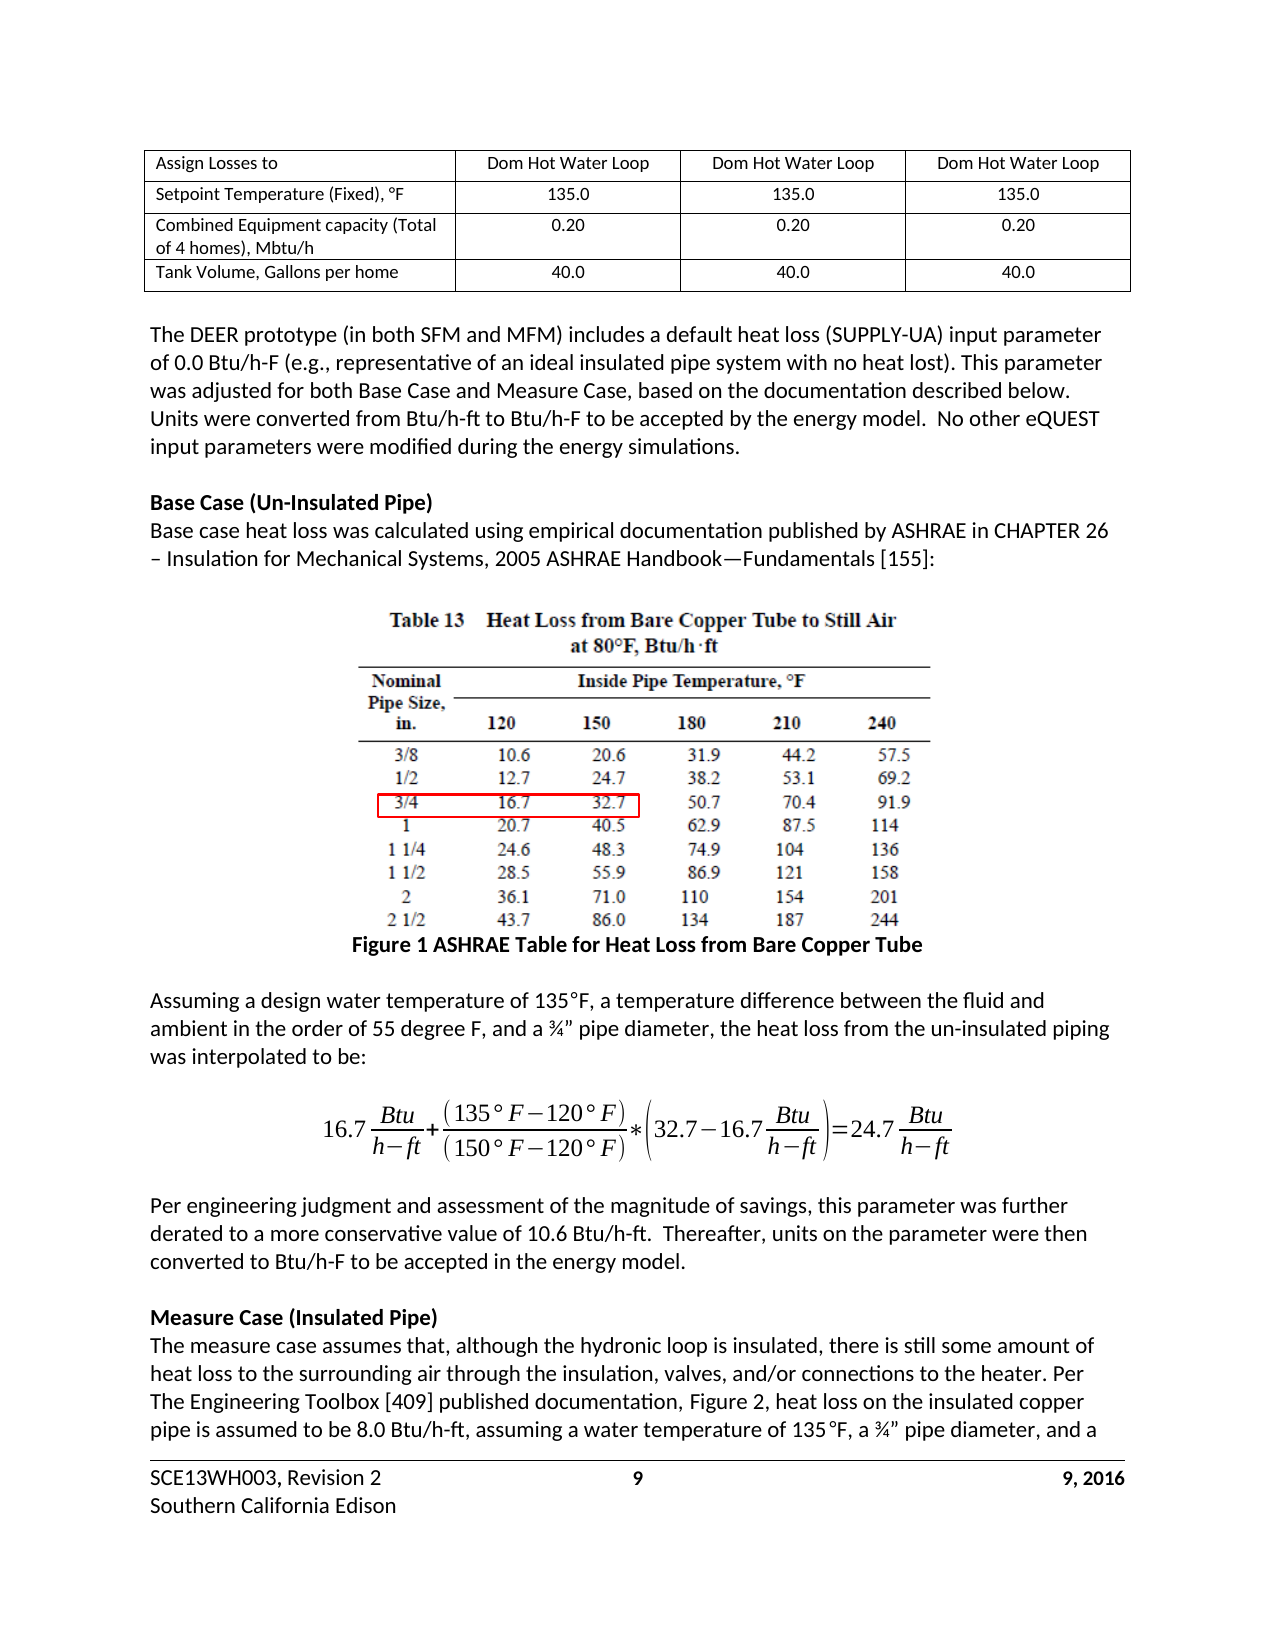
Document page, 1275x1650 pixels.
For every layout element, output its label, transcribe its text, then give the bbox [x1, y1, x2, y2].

table_cell Dom Hot Water Loop [456, 151, 680, 181]
table_cell 0.20 [681, 214, 905, 259]
table_cell 135.0 [456, 182, 680, 212]
table_cell Setpoint Temperature (Fixed), °F [145, 182, 455, 212]
table_cell 40.0 [681, 260, 905, 291]
table_cell 135.0 [681, 182, 905, 212]
table_cell Dom Hot Water Loop [906, 151, 1130, 181]
text Per engineering judgment and assessment of the magnitude of savings, this parameter was further derated to a more conservative value of 10.6 Btu/h-ft. Thereafter, units on the parameter were then converted to Btu/h-F to be accepted in the energy model. [150, 1191, 1125, 1275]
table_cell Tank Volume, Gallons per home [145, 260, 455, 291]
text The DEER prototype (in both SFM and MFM) includes a default heat loss (SUPPLY-UA) input parameter of 0.0 Btu/h-F (e.g., representative of an ideal insulated pipe system with no heat lost). This parameter was adjusted for both Base Case and Measure Case, based on the documentation described below. Units were converted from Btu/h-ft to Btu/h-F to be accepted by the energy model. No other eQUEST input parameters were modified during the energy simulations. [150, 320, 1125, 460]
table_cell 40.0 [456, 260, 680, 291]
text Measure Case (Insulated Pipe) [150, 1303, 1125, 1331]
table_cell 0.20 [456, 214, 680, 259]
picture [342, 600, 933, 930]
text Figure 1 ASHRAE Table for Heat Loss from Bare Copper Tube [150, 930, 1125, 958]
table_cell Dom Hot Water Loop [681, 151, 905, 181]
table_cell 40.0 [906, 260, 1130, 291]
table_cell 135.0 [906, 182, 1130, 212]
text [150, 1331, 1125, 1443]
text Base case heat loss was calculated using empirical documentation published by ASHRAE in CHAPTER 26 – Insulation for Mechanical Systems, 2005 ASHRAE Handbook—Fundamentals [155]: [150, 516, 1125, 572]
table_cell Assign Losses to [145, 151, 455, 181]
table_cell Combined Equipment capacity (Total of 4 homes), Mbtu/h [145, 214, 455, 259]
text Assuming a design water temperature of 135°F, a temperature difference between the fluid and ambient in the order of 55 degree F, and a ¾” pipe diameter, the heat loss from the un-insulated piping was interpolated to be: [150, 986, 1125, 1070]
table_cell 0.20 [906, 214, 1130, 259]
text Base Case (Un-Insulated Pipe) [150, 488, 1125, 516]
